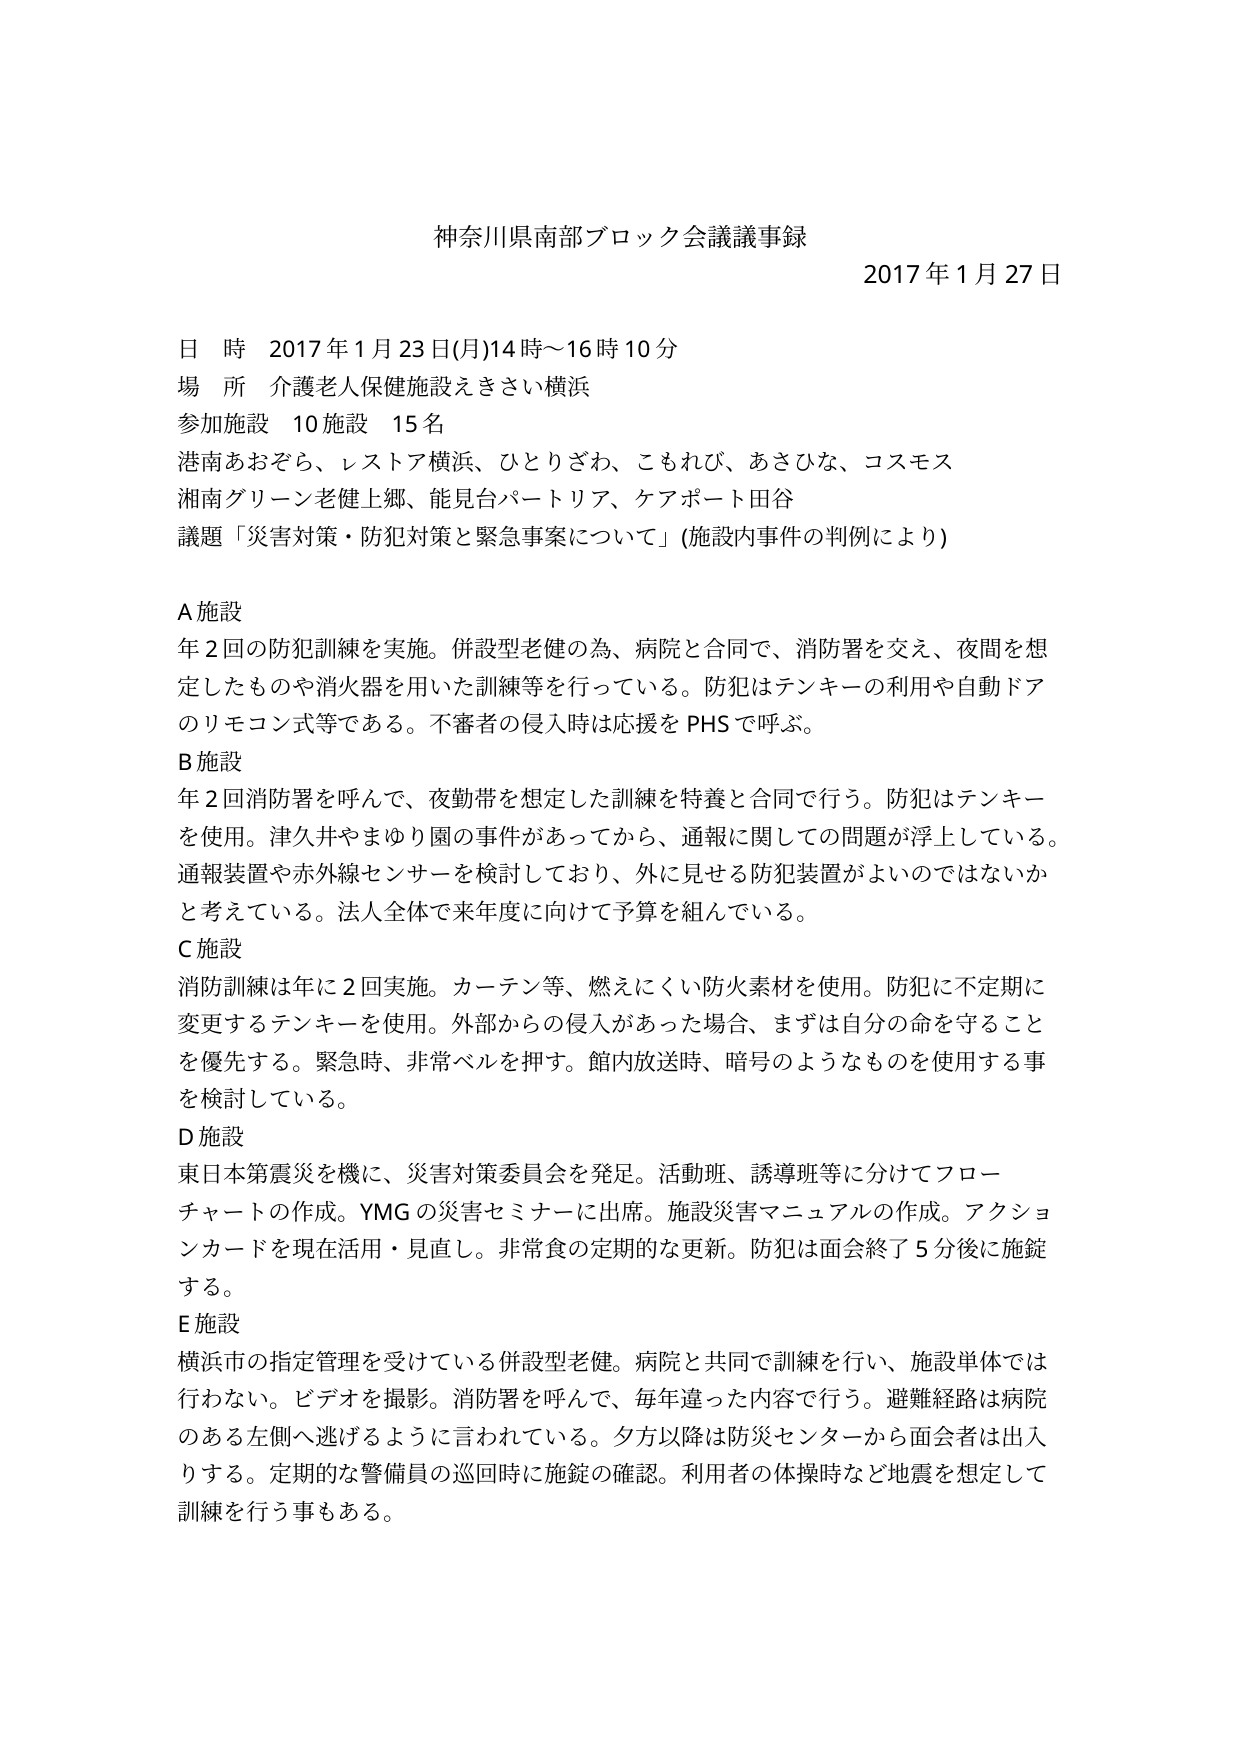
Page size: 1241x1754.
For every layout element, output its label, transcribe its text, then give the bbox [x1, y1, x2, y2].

text B施設 [177, 742, 1063, 779]
text 2017年1月27日 [177, 254, 1063, 292]
text 年2回の防犯訓練を実施。併設型老健の為、病院と合同で、消防署を交え、夜間を想定したものや消火器を用いた訓練等を行っている。防犯はテンキーの利用や自動ドアのリモコン式等である。不審者の侵入時は応援をPHSで呼ぶ。 [177, 629, 1063, 742]
text 日 時 2017年1月23日(月)14時～16時10分 [177, 329, 1063, 367]
text 消防訓練は年に2回実施。カーテン等、燃えにくい防火素材を使用。防犯に不定期に変更するテンキーを使用。外部からの侵入があった場合、まずは自分の命を守ることを優先する。緊急時、非常ベルを押す。館内放送時、暗号のようなものを使用する事を検討している。 [177, 967, 1063, 1117]
text C施設 [177, 929, 1063, 967]
text 横浜市の指定管理を受けている併設型老健。病院と共同で訓練を行い、施設単体では行わない。ビデオを撮影。消防署を呼んで、毎年違った内容で行う。避難経路は病院のある左側へ逃げるように言われている。夕方以降は防災センターから面会者は出入りする。定期的な警備員の巡回時に施錠の確認。利用者の体操時など地震を想定して訓練を行う事もある。 [177, 1342, 1063, 1529]
text 東日本第震災を機に、災害対策委員会を発足。活動班、誘導班等に分けてフローチャートの作成。YMGの災害セミナーに出席。施設災害マニュアルの作成。アクションカードを現在活用・見直し。非常食の定期的な更新。防犯は面会終了5分後に施錠する。 [177, 1154, 1063, 1304]
text 場 所 介護老人保健施設えきさい横浜 [177, 367, 1063, 404]
text 議題「災害対策・防犯対策と緊急事案について」(施設内事件の判例により) [177, 517, 1063, 554]
text 年2回消防署を呼んで、夜勤帯を想定した訓練を特養と合同で行う。防犯はテンキーを使用。津久井やまゆり園の事件があってから、通報に関しての問題が浮上している。通報装置や赤外線センサーを検討しており、外に見せる防犯装置がよいのではないかと考えている。法人全体で来年度に向けて予算を組んでいる。 [177, 779, 1063, 929]
text A施設 [177, 592, 1063, 629]
text 神奈川県南部ブロック会議議事録 [177, 217, 1063, 254]
text 参加施設 10施設 15名 [177, 404, 1063, 442]
text E施設 [177, 1304, 1063, 1342]
text 港南あおぞら、ㇾストア横浜、ひとりざわ、こもれび、あさひな、コスモス [177, 442, 1063, 479]
text 湘南グリーン老健上郷、能見台パートリア、ケアポート田谷 [177, 479, 1063, 517]
text D施設 [177, 1117, 1063, 1154]
